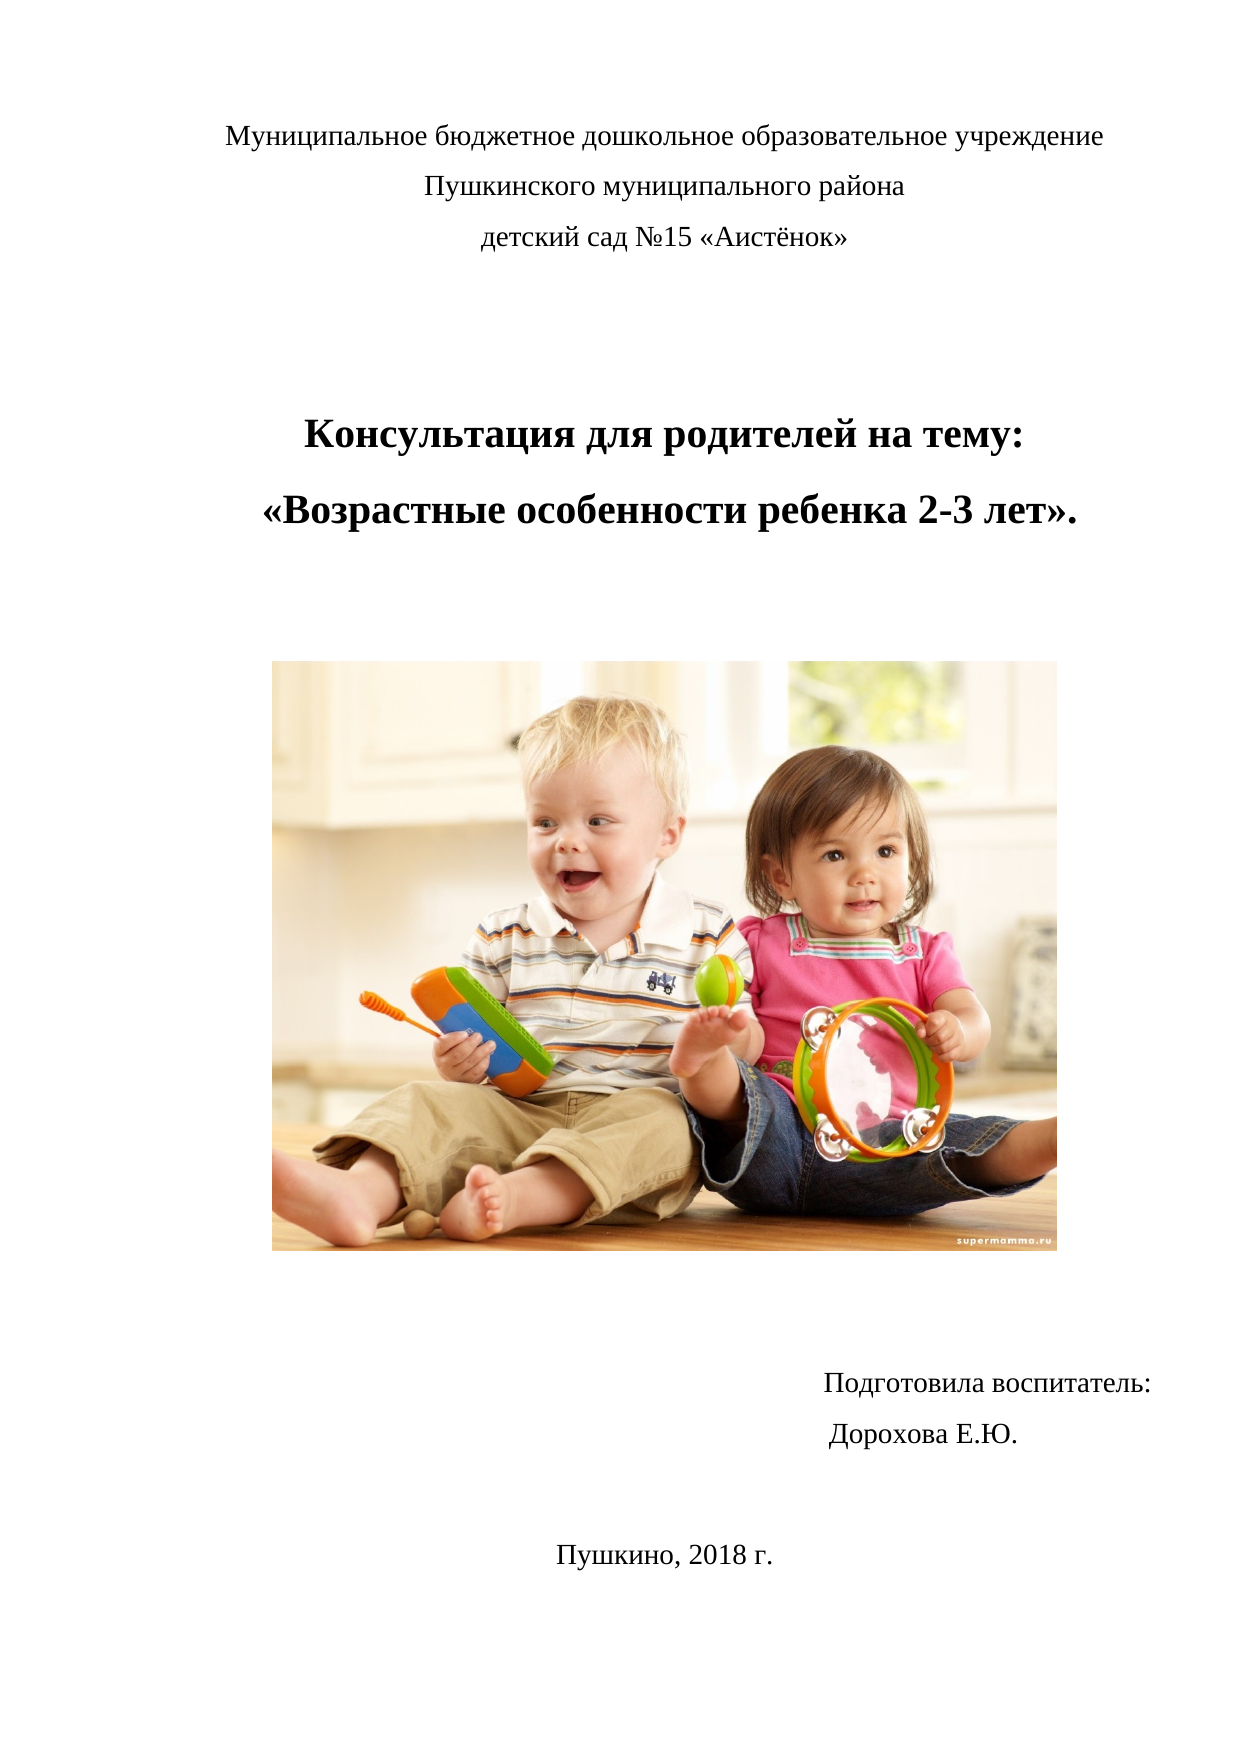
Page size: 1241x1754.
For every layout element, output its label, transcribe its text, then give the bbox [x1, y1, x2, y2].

text Пушкино, 2018 г. [177, 1537, 1152, 1571]
text Дорохова Е.Ю. [177, 1416, 1152, 1449]
text Пушкинского муниципального района [177, 168, 1152, 202]
text Подготовила воспитатель: [177, 1365, 1152, 1399]
text «Возрастные особенности ребенка 2-3 лет». [177, 485, 1152, 533]
picture [272, 661, 1057, 1251]
text Консультация для родителей на тему: [177, 409, 1152, 457]
text детский сад №15 «Аистёнок» [177, 219, 1152, 252]
text Муниципальное бюджетное дошкольное образовательное учреждение [177, 118, 1152, 152]
